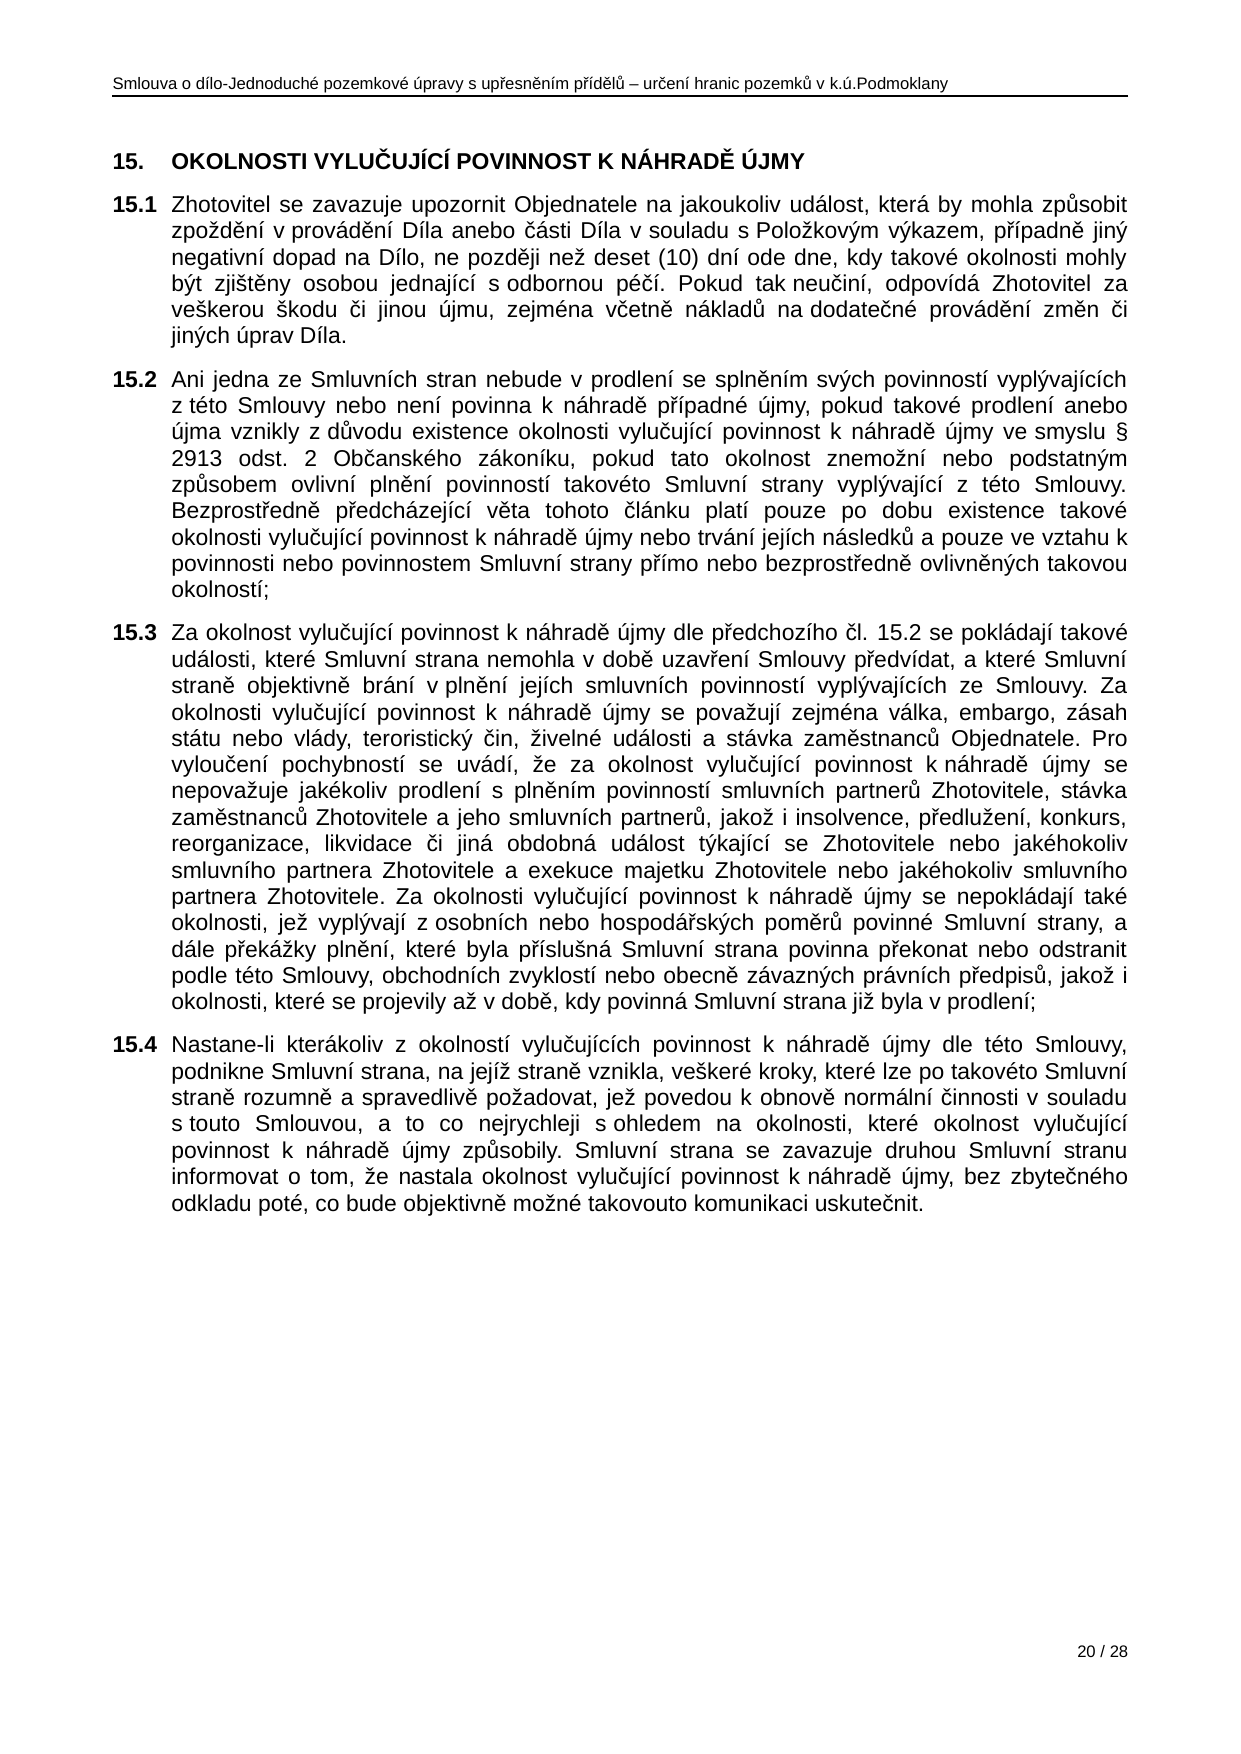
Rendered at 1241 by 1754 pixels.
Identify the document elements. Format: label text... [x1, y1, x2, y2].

text Nastane-li kterákoliv z okolností vylučujících povinnost k náhradě újmy dle této Smlouvy, podnikne Smluvní strana, na jejíž straně vznikla, veškeré kroky, které lze po takovéto Smluvní straně rozumně a spravedlivě požadovat, jež povedou k obnově normální činnosti v souladu s touto Smlouvou, a to co nejrychleji s ohledem na okolnosti, které okolnost vylučující povinnost k náhradě újmy způsobily. Smluvní strana se zavazuje druhou Smluvní stranu informovat o tom, že nastala okolnost vylučující povinnost k náhradě újmy, bez zbytečného odkladu poté, co bude objektivně možné takovouto komunikaci uskutečnit. [112, 1031, 1128, 1216]
text Zhotovitel se zavazuje upozornit Objednatele na jakoukoliv událost, která by mohla způsobit zpoždění v provádění Díla anebo části Díla v souladu s Položkovým výkazem, případně jiný negativní dopad na Dílo, ne později než deset (10) dní ode dne, kdy takové okolnosti mohly být zjištěny osobou jednající s odbornou péčí. Pokud tak neučiní, odpovídá Zhotovitel za veškerou škodu či jinou újmu, zejména včetně nákladů na dodatečné provádění změn či jiných úprav Díla. [112, 191, 1128, 349]
text Za okolnost vylučující povinnost k náhradě újmy dle předchozího čl. 15.2 se pokládají takové události, které Smluvní strana nemohla v době uzavření Smlouvy předvídat, a které Smluvní straně objektivně brání v plnění jejích smluvních povinností vyplývajících ze Smlouvy. Za okolnosti vylučující povinnost k náhradě újmy se považují zejména válka, embargo, zásah státu nebo vlády, teroristický čin, živelné události a stávka zaměstnanců Objednatele. Pro vyloučení pochybností se uvádí, že za okolnost vylučující povinnost k náhradě újmy se nepovažuje jakékoliv prodlení s plněním povinností smluvních partnerů Zhotovitele, stávka zaměstnanců Zhotovitele a jeho smluvních partnerů, jakož i insolvence, předlužení, konkurs, reorganizace, likvidace či jiná obdobná událost týkající se Zhotovitele nebo jakéhokoliv smluvního partnera Zhotovitele a exekuce majetku Zhotovitele nebo jakéhokoliv smluvního partnera Zhotovitele. Za okolnosti vylučující povinnost k náhradě újmy se nepokládají také okolnosti, jež vyplývají z osobních nebo hospodářských poměrů povinné Smluvní strany, a dále překážky plnění, které byla příslušná Smluvní strana povinna překonat nebo odstranit podle této Smlouvy, obchodních zvyklostí nebo obecně závazných právních předpisů, jakož i okolnosti, které se projevily až v době, kdy povinná Smluvní strana již byla v prodlení; [112, 619, 1128, 1015]
text Okolnosti vylučující povinnost k náhradě újmy [112, 148, 1128, 174]
text Ani jedna ze Smluvních stran nebude v prodlení se splněním svých povinností vyplývajících z této Smlouvy nebo není povinna k náhradě případné újmy, pokud takové prodlení anebo újma vznikly z důvodu existence okolnosti vylučující povinnost k náhradě újmy ve smyslu § 2913 odst. 2 Občanského zákoníku, pokud tato okolnost znemožní nebo podstatným způsobem ovlivní plnění povinností takovéto Smluvní strany vyplývající z této Smlouvy. Bezprostředně předcházející věta tohoto článku platí pouze po dobu existence takové okolnosti vylučující povinnost k náhradě újmy nebo trvání jejích následků a pouze ve vztahu k povinnosti nebo povinnostem Smluvní strany přímo nebo bezprostředně ovlivněných takovou okolností; [112, 366, 1128, 603]
